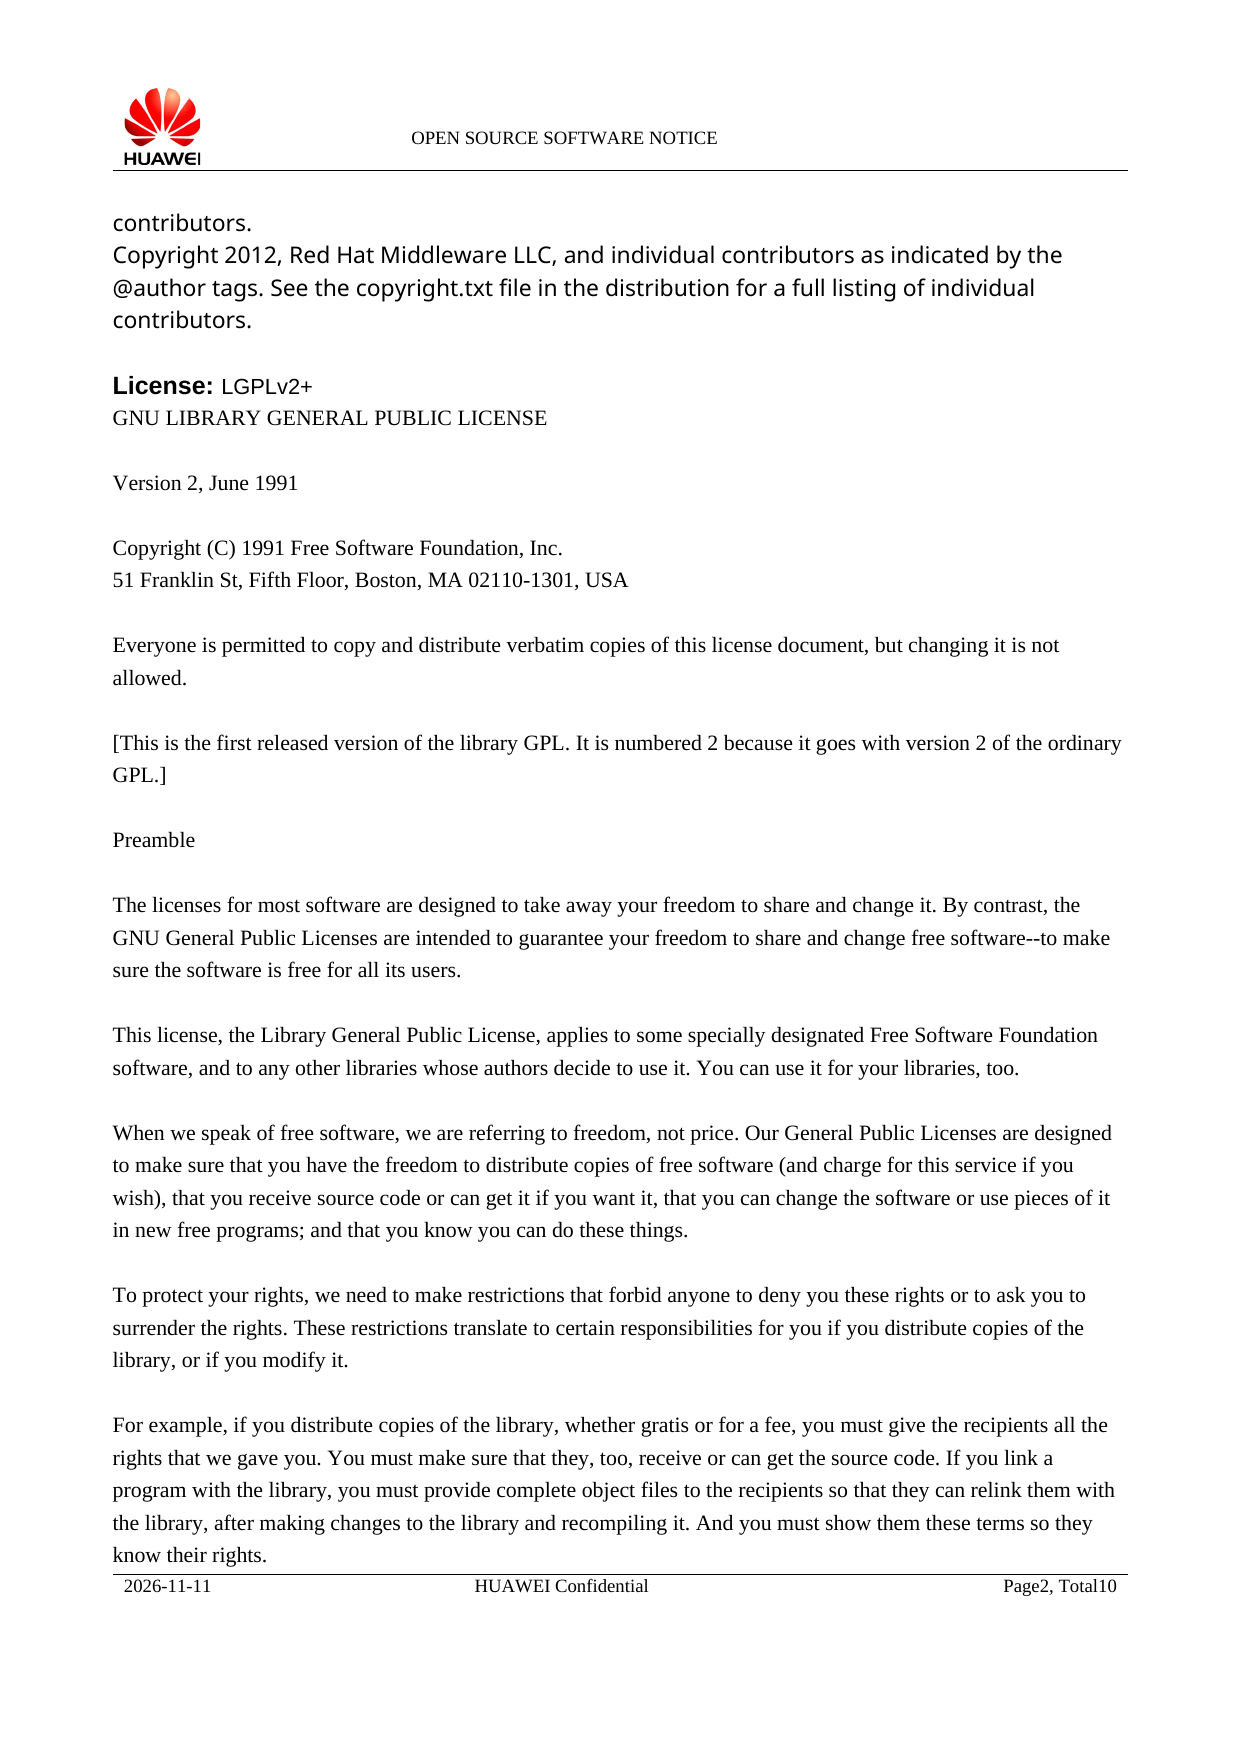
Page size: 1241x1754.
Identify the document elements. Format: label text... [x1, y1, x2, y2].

text License: LGPLv2+ [112, 369, 1128, 401]
picture [124, 88, 201, 165]
